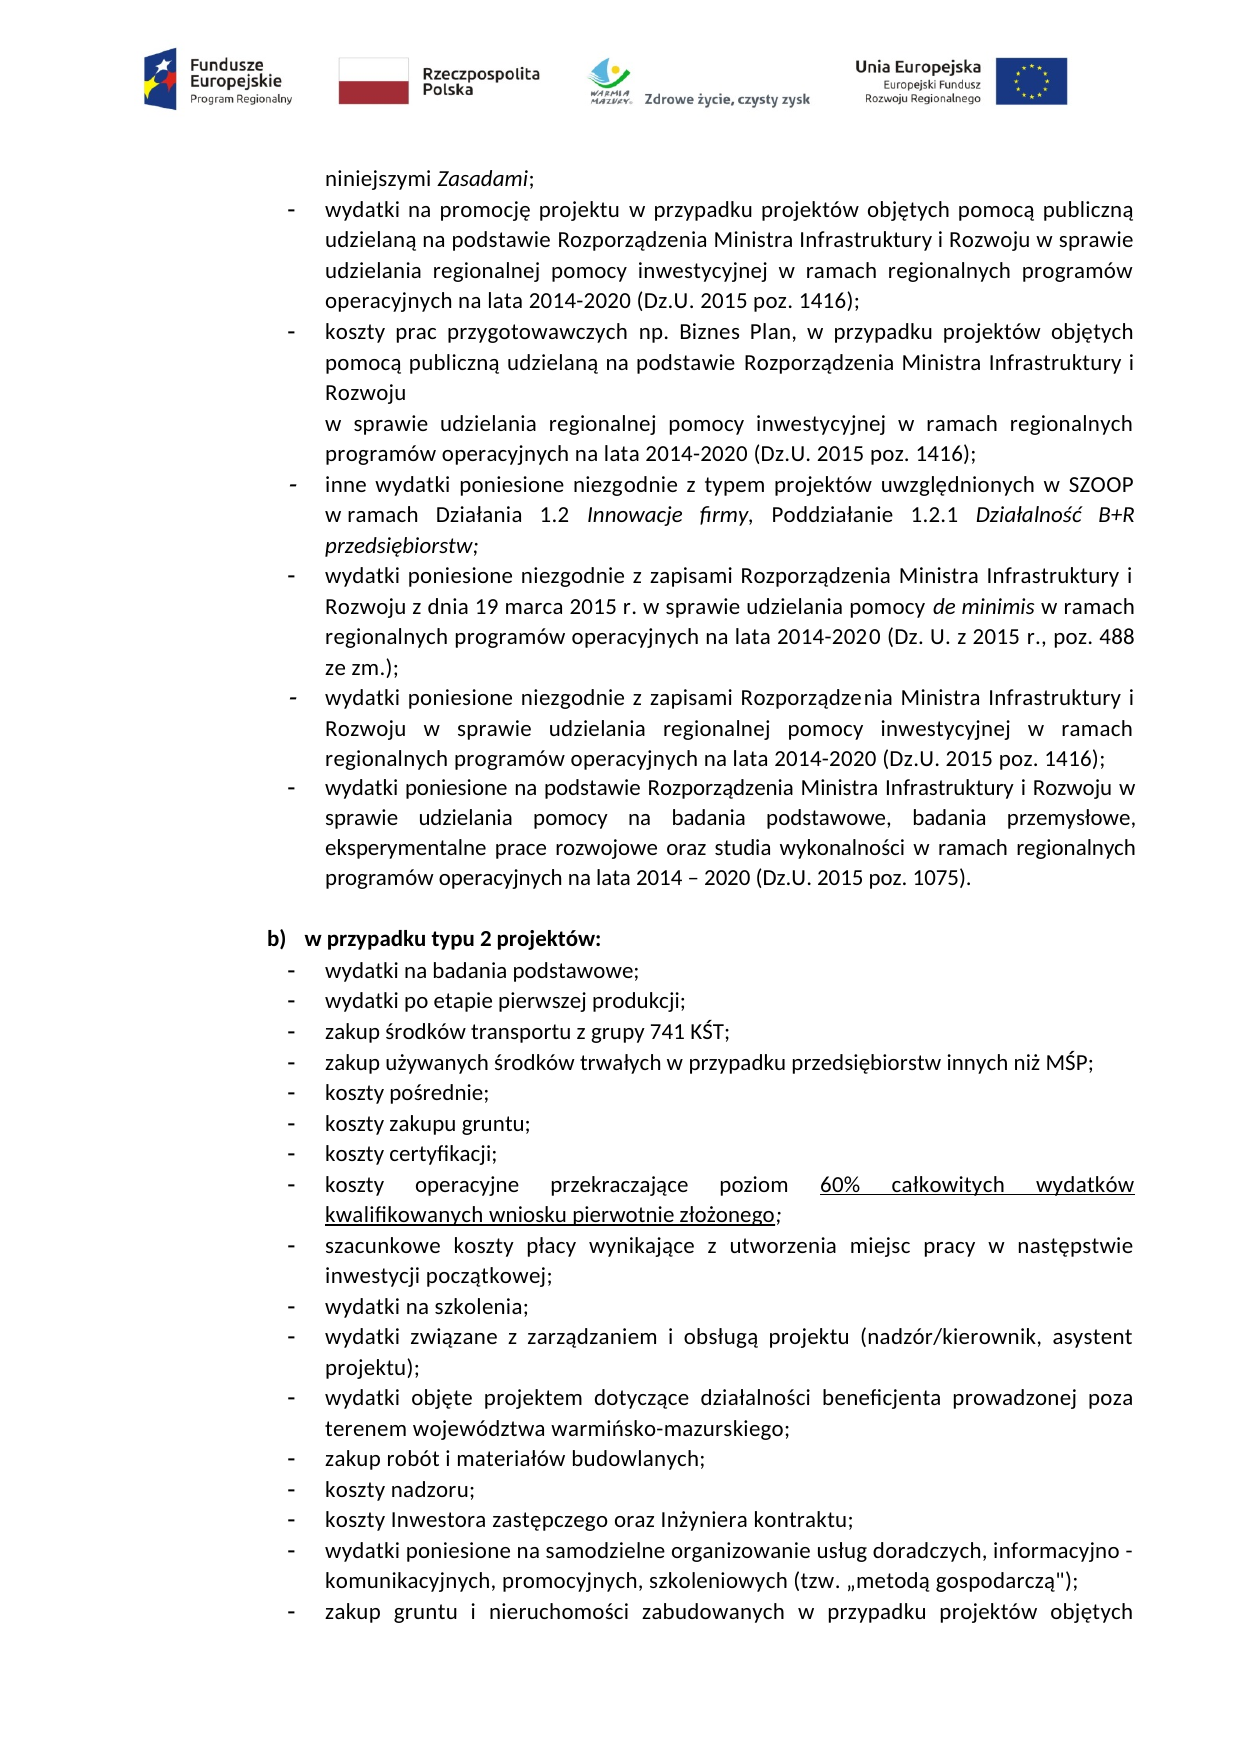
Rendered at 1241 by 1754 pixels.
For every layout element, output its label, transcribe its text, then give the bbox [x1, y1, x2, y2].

list koszty pośrednie; [287, 1076, 1137, 1107]
list zakup używanych środków trwałych w przypadku przedsiębiorstw innych niż MŚP; [287, 1046, 1137, 1076]
list wydatki poniesione niezgodnie z zapisami Rozporządzenia Ministra Infrastruktury i Rozwoju w sprawie udzielania regionalnej pomocy inwestycyjnej w ramach regionalnych programów operacyjnych na lata 2014-2020 (Dz.U. 2015 poz. 1416); [287, 681, 1135, 773]
list wydatki związane z zarządzaniem i obsługą projektu (nadzór/kierownik, asystent projektu); [287, 1320, 1135, 1381]
list zakup robót i materiałów budowlanych; [287, 1442, 1135, 1473]
list wydatki na promocję projektu w przypadku projektów objętych pomocą publiczną udzielaną na podstawie Rozporządzenia Ministra Infrastruktury i Rozwoju w sprawie udzielania regionalnej pomocy inwestycyjnej w ramach regionalnych programów operacyjnych na lata 2014-2020 (Dz.U. 2015 poz. 1416); [287, 193, 1135, 315]
list koszty nadzoru; [287, 1473, 1135, 1503]
list koszty operacyjne przekraczające poziom 60% całkowitych wydatków kwalifikowanych wniosku pierwotnie złożonego; [287, 1168, 1135, 1229]
list zakup środków transportu z grupy 741 KŚT; [287, 1015, 1137, 1046]
list wydatki poniesione na samodzielne organizowanie usług doradczych, informacyjno - komunikacyjnych, promocyjnych, szkoleniowych (tzw. „metodą gospodarczą"); [287, 1534, 1135, 1595]
list inne wydatki poniesione niezgodnie z typem projektów uwzględnionych w SZOOP w ramach Działania 1.2 Innowacje firmy, Poddziałanie 1.2.1 Działalność B+R przedsiębiorstw; [287, 468, 1135, 559]
list wydatki objęte projektem dotyczące działalności beneficjenta prowadzonej poza terenem województwa warmińsko-mazurskiego; [287, 1381, 1135, 1442]
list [287, 1595, 1135, 1626]
list wydatki na szkolenia; [287, 1290, 1135, 1320]
list koszty zakupu gruntu; [287, 1107, 1137, 1137]
list wydatki poniesione na podstawie Rozporządzenia Ministra Infrastruktury i Rozwoju w sprawie udzielania pomocy na badania podstawowe, badania przemysłowe, eksperymentalne prace rozwojowe oraz studia wykonalności w ramach regionalnych programów operacyjnych na lata 2014 – 2020 (Dz.U. 2015 poz. 1075). [287, 773, 1137, 891]
list wydatki na badania podstawowe; [287, 954, 1137, 984]
list koszty Inwestora zastępczego oraz Inżyniera kontraktu; [287, 1503, 1135, 1534]
list w przypadku typu 2 projektów: [267, 924, 1137, 952]
list szacunkowe koszty płacy wynikające z utworzenia miejsc pracy w następstwie inwestycji początkowej; [287, 1229, 1135, 1290]
list koszty prac przygotowawczych np. Biznes Plan, w przypadku projektów objętych pomocą publiczną udzielaną na podstawie Rozporządzenia Ministra Infrastruktury i Rozwoju w sprawie udzielania regionalnej pomocy inwestycyjnej w ramach regionalnych programów operacyjnych na lata 2014-2020 (Dz.U. 2015 poz. 1416); [287, 315, 1135, 468]
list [287, 162, 1135, 193]
list koszty certyfikacji; [287, 1137, 1137, 1168]
list wydatki poniesione niezgodnie z zapisami Rozporządzenia Ministra Infrastruktury i Rozwoju z dnia 19 marca 2015 r. w sprawie udzielania pomocy de minimis w ramach regionalnych programów operacyjnych na lata 2014-2020 (Dz. U. z 2015 r., poz. 488 ze zm.); [287, 559, 1135, 681]
list wydatki po etapie pierwszej produkcji; [287, 984, 1137, 1015]
picture [109, 29, 1102, 128]
